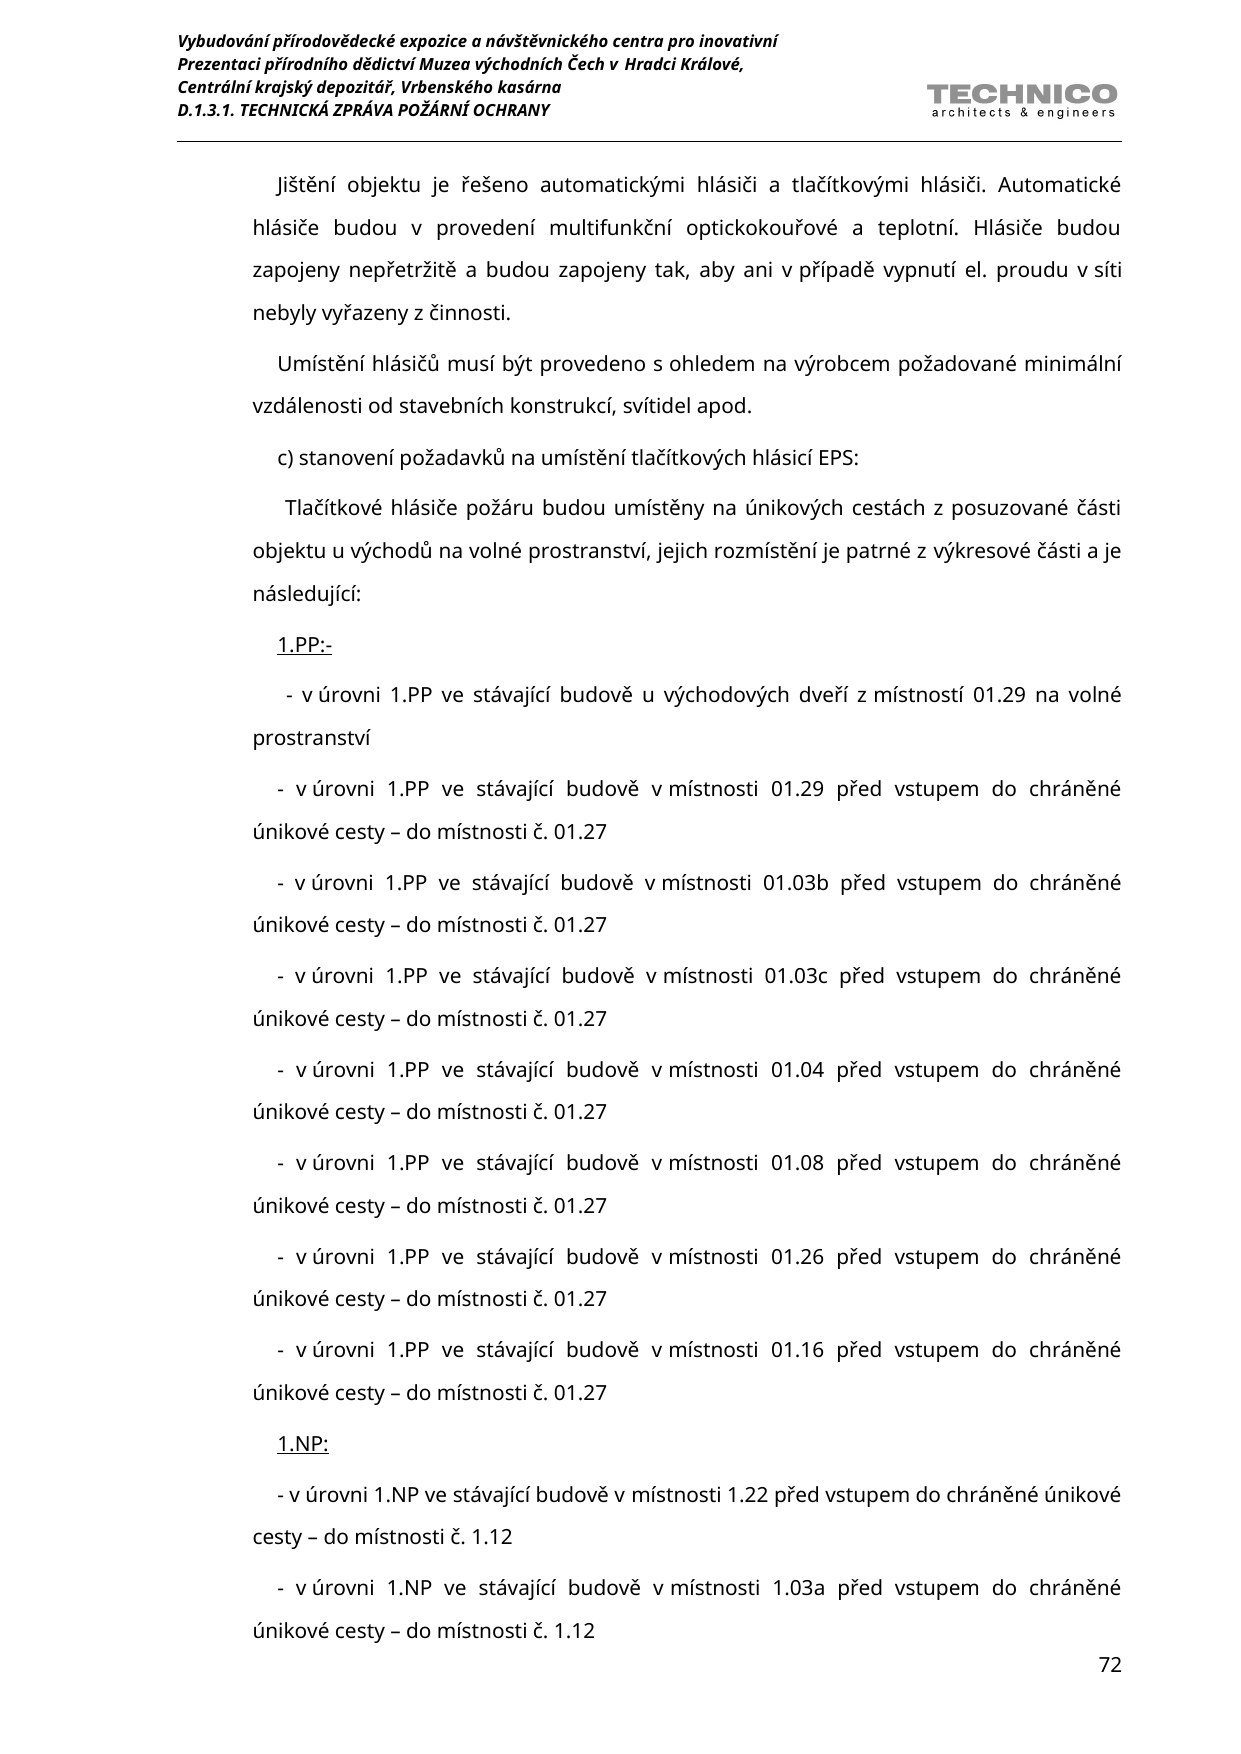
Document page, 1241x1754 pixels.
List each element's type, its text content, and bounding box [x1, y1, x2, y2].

text Jištění objektu je řešeno automatickými hlásiči a tlačítkovými hlásiči. Automatické hlásiče budou v provedení multifunkční optickokouřové a teplotní. Hlásiče budou zapojeny nepřetržitě a budou zapojeny tak, aby ani v případě vypnutí el. proudu v síti nebyly vyřazeny z činnosti. [252, 170, 1122, 327]
text - v úrovni 1.PP ve stávající budově v místnosti 01.04 před vstupem do chráněné únikové cesty – do místnosti č. 01.27 [252, 1055, 1122, 1126]
text - v úrovni 1.PP ve stávající budově v místnosti 01.29 před vstupem do chráněné únikové cesty – do místnosti č. 01.27 [252, 774, 1122, 845]
text - v úrovni 1.PP ve stávající budově v místnosti 01.03c před vstupem do chráněné únikové cesty – do místnosti č. 01.27 [252, 961, 1122, 1032]
text - v úrovni 1.PP ve stávající budově v místnosti 01.08 před vstupem do chráněné únikové cesty – do místnosti č. 01.27 [252, 1148, 1122, 1219]
text - v úrovni 1.NP ve stávající budově v místnosti 1.22 před vstupem do chráněné únikové cesty – do místnosti č. 1.12 [252, 1480, 1122, 1551]
text Tlačítkové hlásiče požáru budou umístěny na únikových cestách z posuzované části objektu u východů na volné prostranství, jejich rozmístění je patrné z výkresové části a je následující: [252, 493, 1122, 607]
text 1.PP:- [252, 630, 1122, 658]
text 1.NP: [252, 1429, 1122, 1457]
text c) stanovení požadavků na umístění tlačítkových hlásicí EPS: [252, 443, 1122, 471]
text - v úrovni 1.PP ve stávající budově v místnosti 01.16 před vstupem do chráněné únikové cesty – do místnosti č. 01.27 [252, 1335, 1122, 1406]
picture [922, 78, 1124, 124]
text - v úrovni 1.PP ve stávající budově u východových dveří z místností 01.29 na volné prostranství [252, 681, 1122, 752]
text - v úrovni 1.PP ve stávající budově v místnosti 01.26 před vstupem do chráněné únikové cesty – do místnosti č. 01.27 [252, 1242, 1122, 1313]
text - v úrovni 1.PP ve stávající budově v místnosti 01.03b před vstupem do chráněné únikové cesty – do místnosti č. 01.27 [252, 868, 1122, 939]
text Umístění hlásičů musí být provedeno s ohledem na výrobcem požadované minimální vzdálenosti od stavebních konstrukcí, svítidel apod. [252, 349, 1122, 420]
text - v úrovni 1.NP ve stávající budově v místnosti 1.03a před vstupem do chráněné únikové cesty – do místnosti č. 1.12 [252, 1573, 1122, 1644]
